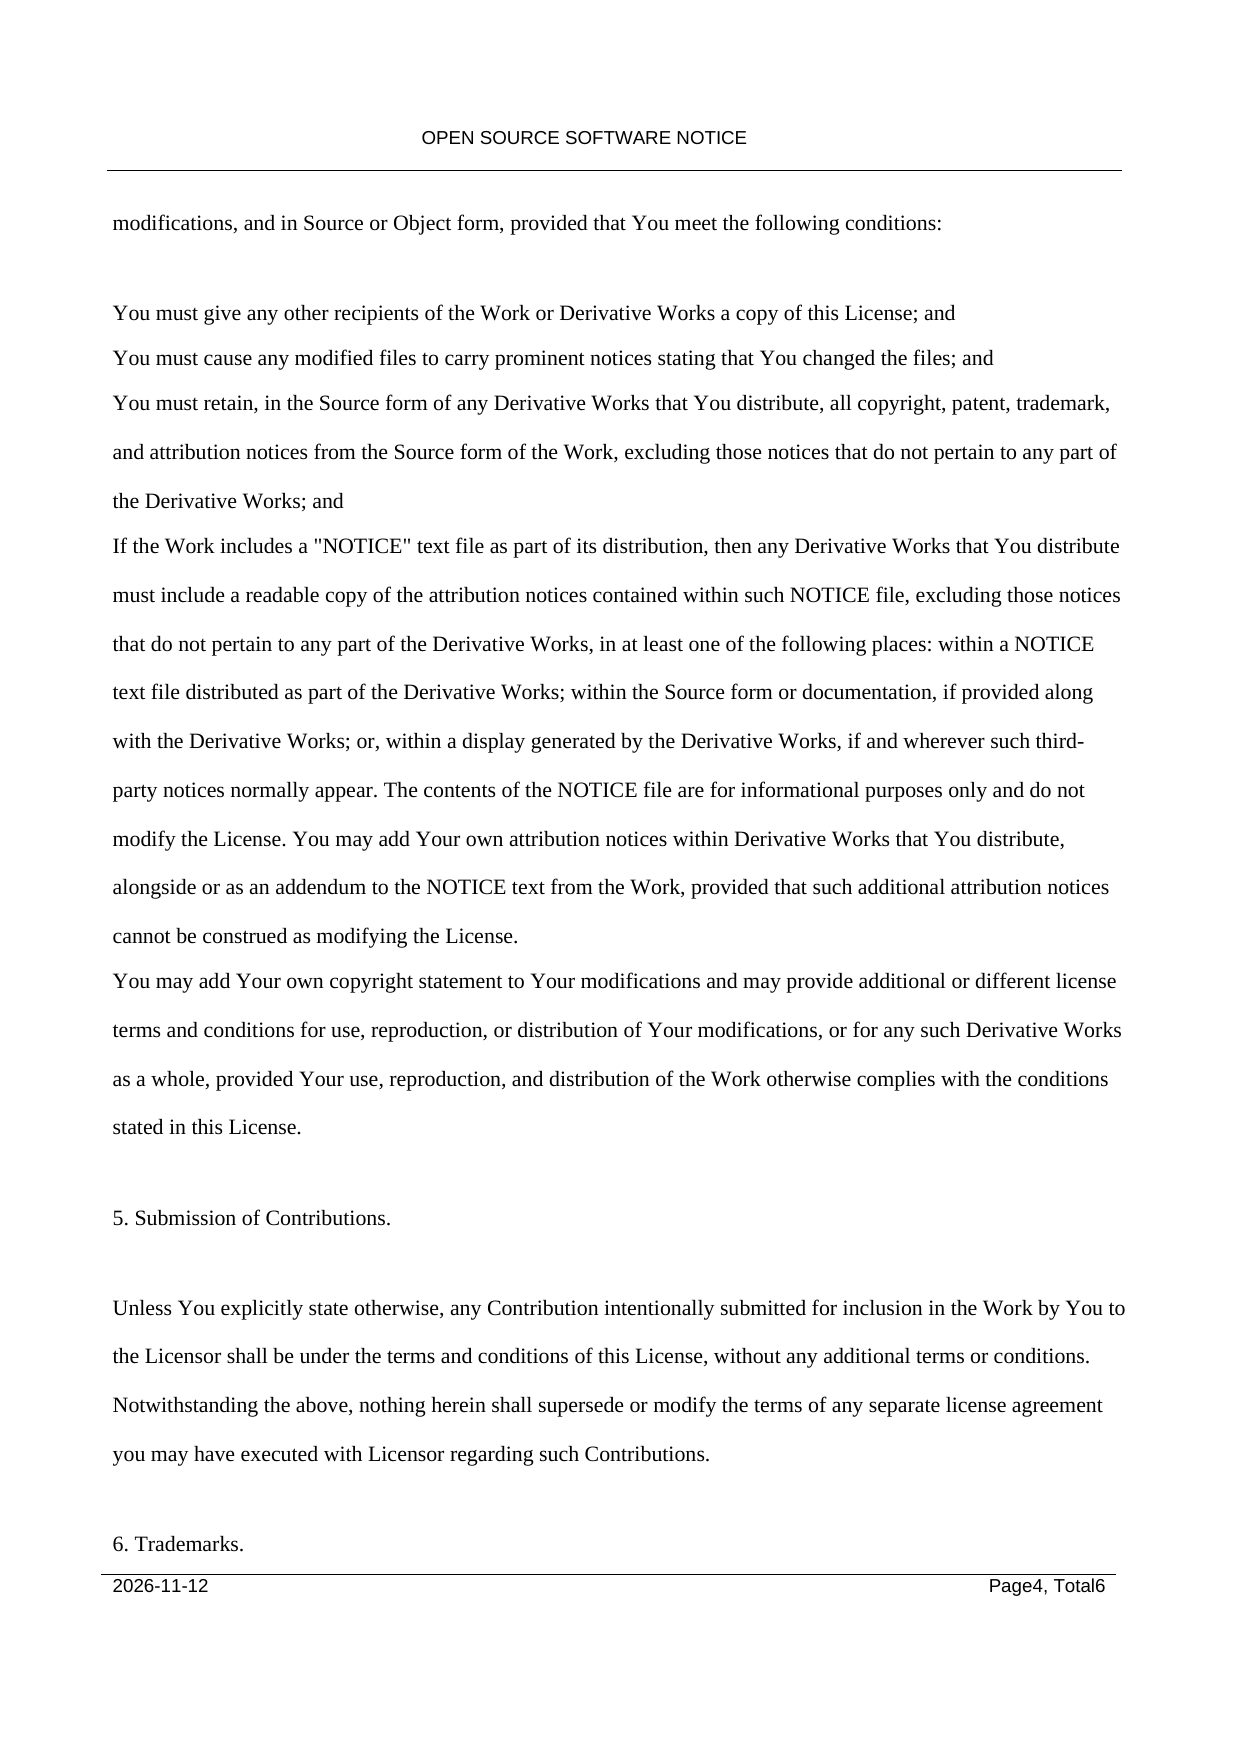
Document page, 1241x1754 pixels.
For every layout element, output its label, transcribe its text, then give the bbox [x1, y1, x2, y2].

text 6. Trademarks. [112, 1528, 1128, 1560]
text You must retain, in the Source form of any Derivative Works that You distribute, all copyright, patent, trademark, and attribution notices from the Source form of the Work, excluding those notices that do not pertain to any part of the Derivative Works; and [112, 387, 1128, 517]
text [112, 206, 1128, 239]
text You must cause any modified files to carry prominent notices stating that You changed the files; and [112, 342, 1128, 374]
text You must give any other recipients of the Work or Derivative Works a copy of this License; and [112, 297, 1128, 329]
text If the Work includes a "NOTICE" text file as part of its distribution, then any Derivative Works that You distribute must include a readable copy of the attribution notices contained within such NOTICE file, excluding those notices that do not pertain to any part of the Derivative Works, in at least one of the following places: within a NOTICE text file distributed as part of the Derivative Works; within the Source form or documentation, if provided along with the Derivative Works; or, within a display generated by the Derivative Works, if and wherever such third-party notices normally appear. The contents of the NOTICE file are for informational purposes only and do not modify the License. You may add Your own attribution notices within Derivative Works that You distribute, alongside or as an addendum to the NOTICE text from the Work, provided that such additional attribution notices cannot be construed as modifying the License. [112, 529, 1128, 952]
text Unless You explicitly state otherwise, any Contribution intentionally submitted for inclusion in the Work by You to the Licensor shall be under the terms and conditions of this License, without any additional terms or conditions. Notwithstanding the above, nothing herein shall supersede or modify the terms of any separate license agreement you may have executed with Licensor regarding such Contributions. [112, 1291, 1128, 1470]
text You may add Your own copyright statement to Your modifications and may provide additional or different license terms and conditions for use, reproduction, or distribution of Your modifications, or for any such Derivative Works as a whole, provided Your use, reproduction, and distribution of the Work otherwise complies with the conditions stated in this License. [112, 964, 1128, 1143]
text 5. Submission of Contributions. [112, 1201, 1128, 1233]
